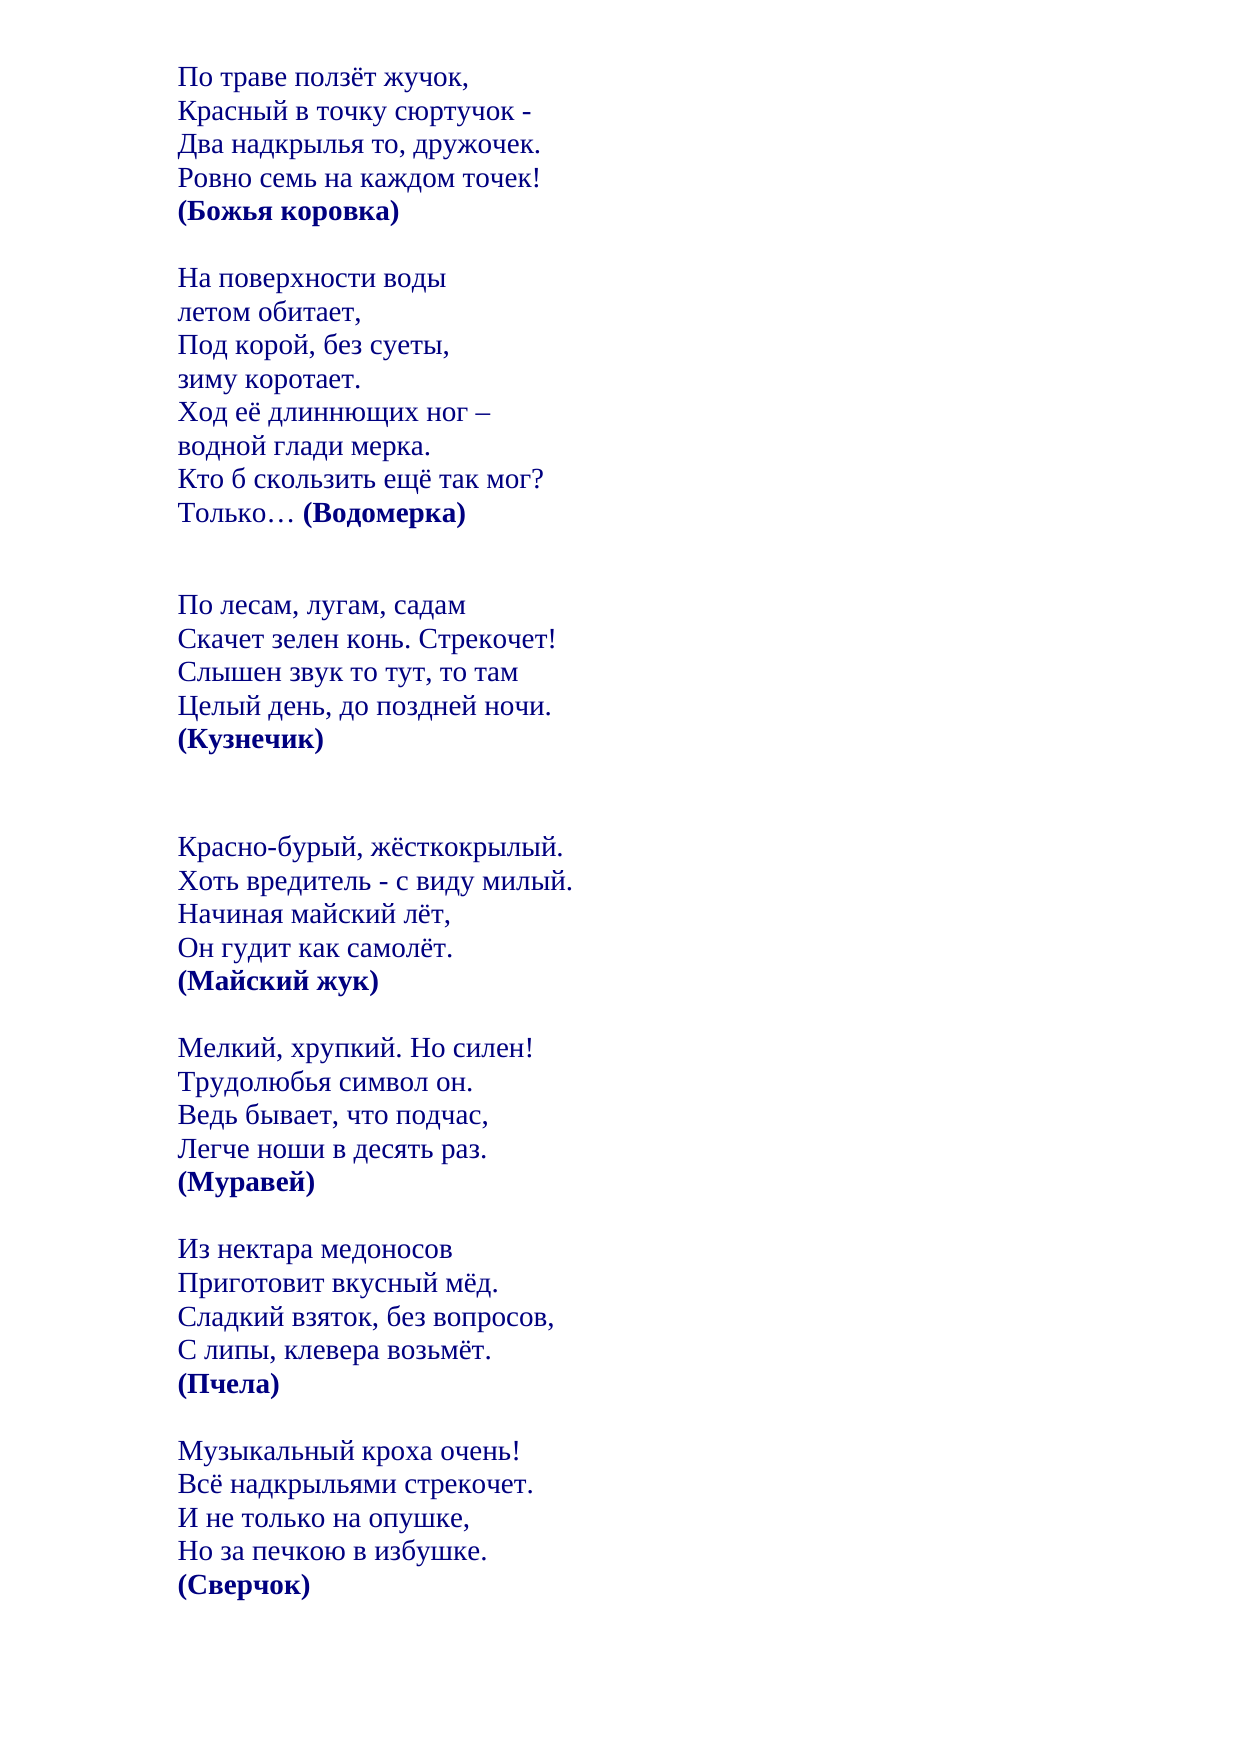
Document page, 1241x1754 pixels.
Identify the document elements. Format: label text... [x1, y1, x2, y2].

text По лесам, лугам, садам Скачет зелен конь. Стрекочет! Слышен звук то тут, то там Целый день, до поздней ночи. (Кузнечик) [177, 554, 1152, 755]
text По траве ползёт жучок, Красный в точку сюртучок - Два надкрылья то, дружочек. Ровно семь на каждом точек! (Божья коровка) На поверхности воды летом обитает, Под корой, без суеты, зиму коротает. Ход её длиннющих ног – водной глади мерка. Кто б скользить ещё так мог? Только… (Водомерка) [177, 59, 1152, 529]
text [177, 829, 1152, 1634]
